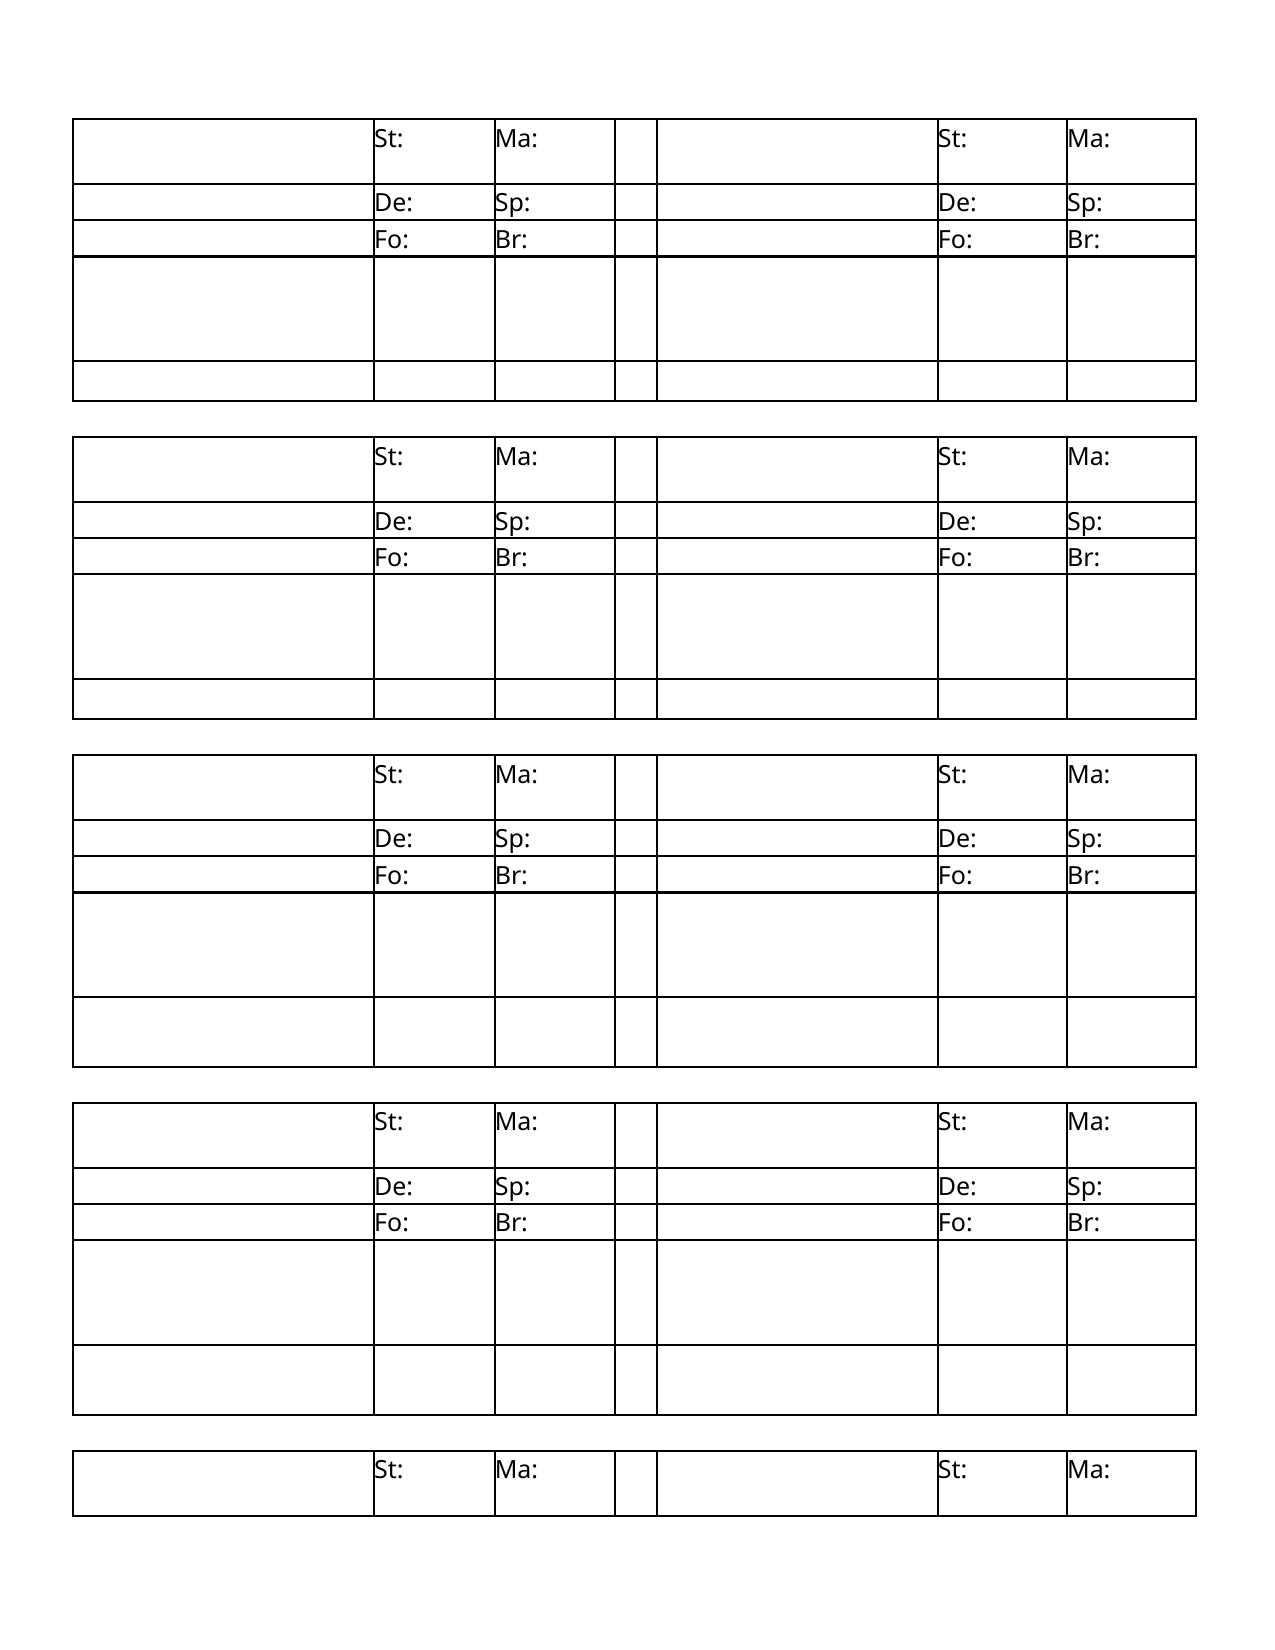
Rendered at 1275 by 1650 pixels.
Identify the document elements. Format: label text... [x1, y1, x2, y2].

table_header Ma: [1068, 756, 1195, 819]
table_cell De: [375, 185, 494, 219]
table_cell [74, 1205, 373, 1239]
table_cell Br: [496, 221, 614, 255]
table_cell [658, 1205, 937, 1239]
table_cell De: [375, 503, 494, 537]
table_cell [375, 680, 494, 718]
table_header Ma: [496, 1104, 614, 1167]
table_cell [74, 680, 373, 718]
table_cell [616, 1241, 656, 1343]
table_cell [1068, 362, 1195, 400]
table_header Ma: [496, 756, 614, 819]
table_cell Fo: [939, 539, 1066, 573]
table_header [74, 438, 373, 501]
table_header St: [939, 438, 1066, 501]
table_header St: [939, 756, 1066, 819]
table_cell [658, 998, 937, 1066]
table_cell [74, 221, 373, 255]
table_cell [939, 998, 1066, 1066]
table_cell [74, 821, 373, 855]
table_cell [1068, 894, 1195, 996]
table_cell De: [939, 185, 1066, 219]
table_cell [939, 362, 1066, 400]
table_cell [939, 1241, 1066, 1343]
table_cell Br: [1068, 539, 1195, 573]
table_cell Sp: [1068, 185, 1195, 219]
table_cell Fo: [375, 539, 494, 573]
table_cell [616, 258, 656, 359]
table_cell [1068, 575, 1195, 678]
table_cell [616, 894, 656, 996]
table_cell [658, 1346, 937, 1414]
table_cell De: [375, 1169, 494, 1203]
table_cell [658, 575, 937, 678]
table_header St: [375, 756, 494, 819]
table_cell [1068, 258, 1195, 359]
table_cell De: [939, 1169, 1066, 1203]
table_cell Sp: [496, 503, 614, 537]
table_cell [939, 258, 1066, 359]
table_cell Fo: [375, 221, 494, 255]
table_header St: [939, 120, 1066, 183]
table_header [74, 1104, 373, 1167]
table_cell [616, 998, 656, 1066]
table_cell Br: [1068, 221, 1195, 255]
table_cell [658, 258, 937, 359]
table_cell Fo: [375, 1205, 494, 1239]
table_cell [496, 1346, 614, 1414]
table_cell [658, 362, 937, 400]
table_cell [496, 575, 614, 678]
table_cell [74, 185, 373, 219]
table_cell De: [375, 821, 494, 855]
table_header [658, 1104, 937, 1167]
table_cell [616, 1205, 656, 1239]
table_cell [74, 857, 373, 891]
table_cell Sp: [1068, 503, 1195, 537]
table_cell De: [939, 503, 1066, 537]
table_cell [74, 1346, 373, 1414]
table_header St: [375, 1104, 494, 1167]
table_cell [658, 894, 937, 996]
table_header St: [939, 1104, 1066, 1167]
table_cell [74, 1241, 373, 1343]
table_cell [939, 680, 1066, 718]
table_header Ma: [496, 438, 614, 501]
table_cell Sp: [1068, 821, 1195, 855]
table_cell Br: [1068, 1205, 1195, 1239]
table_cell [658, 1169, 937, 1203]
table_cell Fo: [939, 221, 1066, 255]
table_cell [658, 821, 937, 855]
table_cell [616, 362, 656, 400]
table_cell [939, 1346, 1066, 1414]
table_cell [658, 539, 937, 573]
table_header Ma: [1068, 1452, 1195, 1515]
table_header Ma: [496, 120, 614, 183]
table_cell [616, 185, 656, 219]
table_cell [496, 1241, 614, 1343]
table_cell [496, 258, 614, 359]
table_cell [375, 998, 494, 1066]
table_cell Br: [496, 1205, 614, 1239]
table_cell [496, 894, 614, 996]
table_cell [658, 185, 937, 219]
table_header Ma: [1068, 438, 1195, 501]
table_header [616, 1452, 656, 1515]
table_header St: [375, 1452, 494, 1515]
table_cell [616, 821, 656, 855]
table_cell [616, 857, 656, 891]
table_header [74, 120, 373, 183]
table_header Ma: [1068, 120, 1195, 183]
table_cell [496, 998, 614, 1066]
table_cell [658, 1241, 937, 1343]
table_cell Br: [1068, 857, 1195, 891]
table_cell [616, 575, 656, 678]
table_cell [616, 1346, 656, 1414]
table_cell Br: [496, 857, 614, 891]
table_cell [74, 258, 373, 359]
table_cell [616, 1169, 656, 1203]
table_cell [496, 680, 614, 718]
table_cell [616, 539, 656, 573]
table_cell Br: [496, 539, 614, 573]
table_cell [74, 1169, 373, 1203]
table_cell Fo: [939, 857, 1066, 891]
table_cell [74, 539, 373, 573]
table_cell [616, 221, 656, 255]
table_header St: [375, 120, 494, 183]
table_header [74, 756, 373, 819]
table_header [658, 120, 937, 183]
table_cell [1068, 680, 1195, 718]
table_cell [616, 680, 656, 718]
table_cell [1068, 998, 1195, 1066]
table_cell [375, 1241, 494, 1343]
table_cell [658, 680, 937, 718]
table_cell [1068, 1241, 1195, 1343]
table_header St: [939, 1452, 1066, 1515]
table_header [616, 1104, 656, 1167]
table_cell [375, 362, 494, 400]
table_header [74, 1452, 373, 1515]
table_cell [1068, 1346, 1195, 1414]
table_header [616, 438, 656, 501]
table_cell [375, 1346, 494, 1414]
table_cell Sp: [496, 821, 614, 855]
table_header [616, 756, 656, 819]
table_cell Sp: [496, 185, 614, 219]
table_cell [658, 503, 937, 537]
table_cell [375, 575, 494, 678]
table_cell [658, 857, 937, 891]
table_cell [74, 503, 373, 537]
table_header Ma: [1068, 1104, 1195, 1167]
table_cell [74, 894, 373, 996]
table_cell De: [939, 821, 1066, 855]
table_cell Sp: [496, 1169, 614, 1203]
table_header St: [375, 438, 494, 501]
table_cell [939, 575, 1066, 678]
table_cell Fo: [375, 857, 494, 891]
table_cell [74, 362, 373, 400]
table_header [658, 756, 937, 819]
table_cell [496, 362, 614, 400]
table_header [658, 438, 937, 501]
table_cell Sp: [1068, 1169, 1195, 1203]
table_header Ma: [496, 1452, 614, 1515]
table_cell [616, 503, 656, 537]
table_cell [375, 258, 494, 359]
table_cell Fo: [939, 1205, 1066, 1239]
table_cell [375, 894, 494, 996]
table_cell [658, 221, 937, 255]
table_cell [939, 894, 1066, 996]
table_header [616, 120, 656, 183]
table_header [658, 1452, 937, 1515]
table_cell [74, 575, 373, 678]
table_cell [74, 998, 373, 1066]
